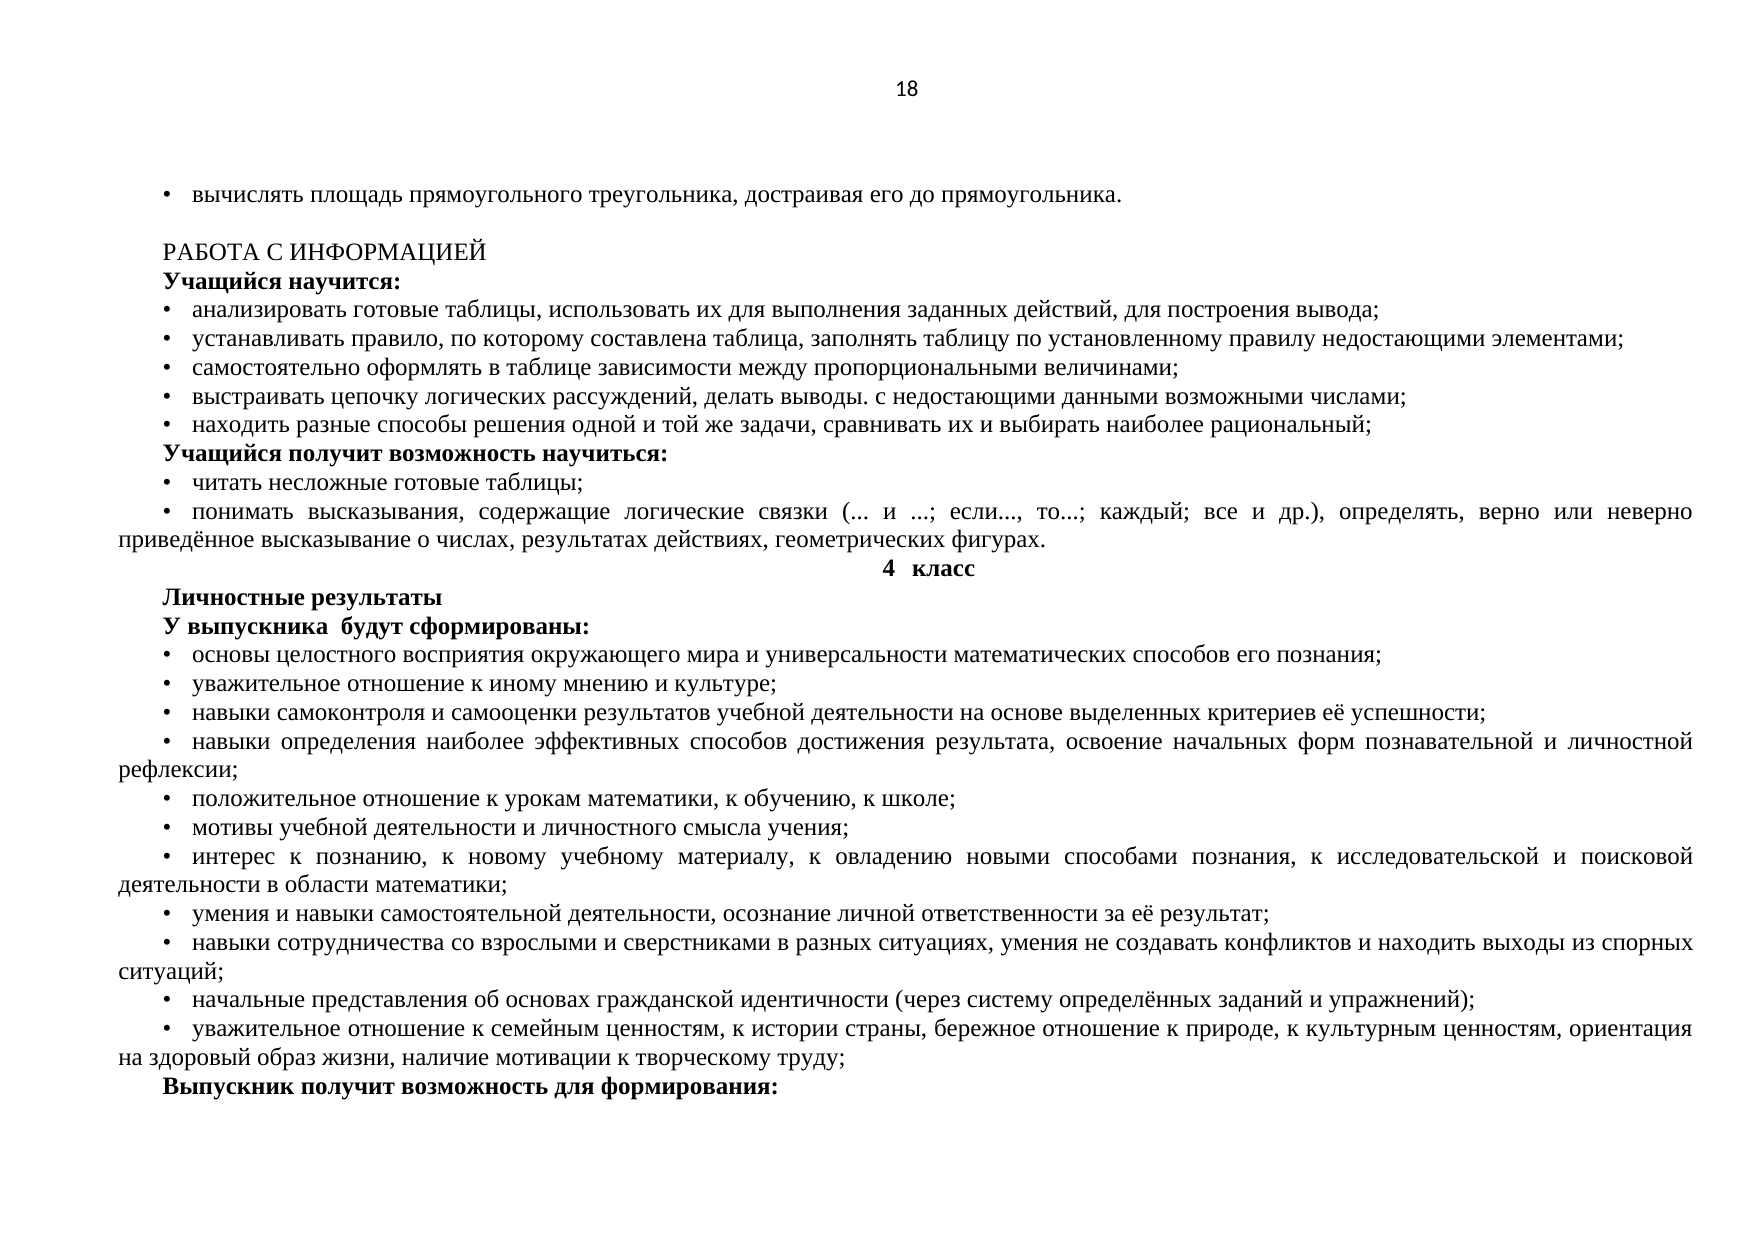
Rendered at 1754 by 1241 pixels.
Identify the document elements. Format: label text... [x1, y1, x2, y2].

text • анализировать готовые таблицы, использовать их для выполнения заданных действий, для построения вывода; [118, 294, 1695, 323]
text • навыки самоконтроля и самооценки результатов учебной деятельности на основе выделенных критериев её успешности; [118, 697, 1695, 726]
text • уважительное отношение к иному мнению и культуре; [118, 668, 1695, 697]
text • мотивы учебной деятельности и личностного смысла учения; [118, 812, 1695, 841]
text • навыки сотрудничества со взрослыми и сверстниками в разных ситуациях, умения не создавать конфликтов и находить выходы из спорных ситуаций; [118, 927, 1695, 984]
text • основы целостного восприятия окружающего мира и универсальности математических способов его познания; [118, 639, 1695, 668]
text • устанавливать правило, по которому составлена таблица, заполнять таблицу по установленному правилу недостающими элементами; [118, 323, 1695, 352]
text Выпускник получит возможность для формирования: [118, 1071, 1695, 1099]
text • умения и навыки самостоятельной деятельности, осознание личной ответственности за её результат; [118, 898, 1695, 927]
text • интерес к познанию, к новому учебному материалу, к овладению новыми способами познания, к исследовательской и поисковой деятельности в области математики; [118, 841, 1695, 898]
text • самостоятельно оформлять в таблице зависимости между пропорциональными величинами; [118, 352, 1695, 381]
text Учащийся научится: [118, 266, 1695, 294]
text У выпускника будут сформированы: [118, 611, 1695, 639]
text • начальные представления об основах гражданской идентичности (через систему определённых заданий и упражнений); [118, 984, 1695, 1013]
text • положительное отношение к урокам математики, к обучению, к школе; [118, 783, 1695, 812]
text Учащийся получит возможность научиться: [118, 438, 1695, 467]
text • понимать высказывания, содержащие логические связки (... и ...; если..., то...; каждый; все и др.), определять, верно или неверно приведённое высказывание о числах, результатах действиях, геометрических фигурах. [118, 496, 1695, 553]
text • выстраивать цепочку логических рассуждений, делать выводы. с недостающими данными возможными числами; [118, 381, 1695, 409]
text Личностные результаты [118, 582, 1695, 611]
text • уважительное отношение к семейным ценностям, к истории страны, бережное отношение к природе, к культурным ценностям, ориентация на здоровый образ жизни, наличие мотивации к творческому труду; [118, 1013, 1695, 1071]
text • вычислять площадь прямоугольного треугольника, достраивая его до прямоугольника. [118, 179, 1695, 208]
text • читать несложные готовые таблицы; [118, 467, 1695, 496]
text • находить разные способы решения одной и той же задачи, сравнивать их и выбирать наиболее рациональный; [118, 409, 1695, 438]
text 4 класс [118, 553, 1695, 582]
text РАБОТА С ИНФОРМАЦИЕЙ [118, 237, 1695, 266]
text • навыки определения наиболее эффективных способов достижения результата, освоение начальных форм познавательной и личностной рефлексии; [118, 726, 1695, 783]
